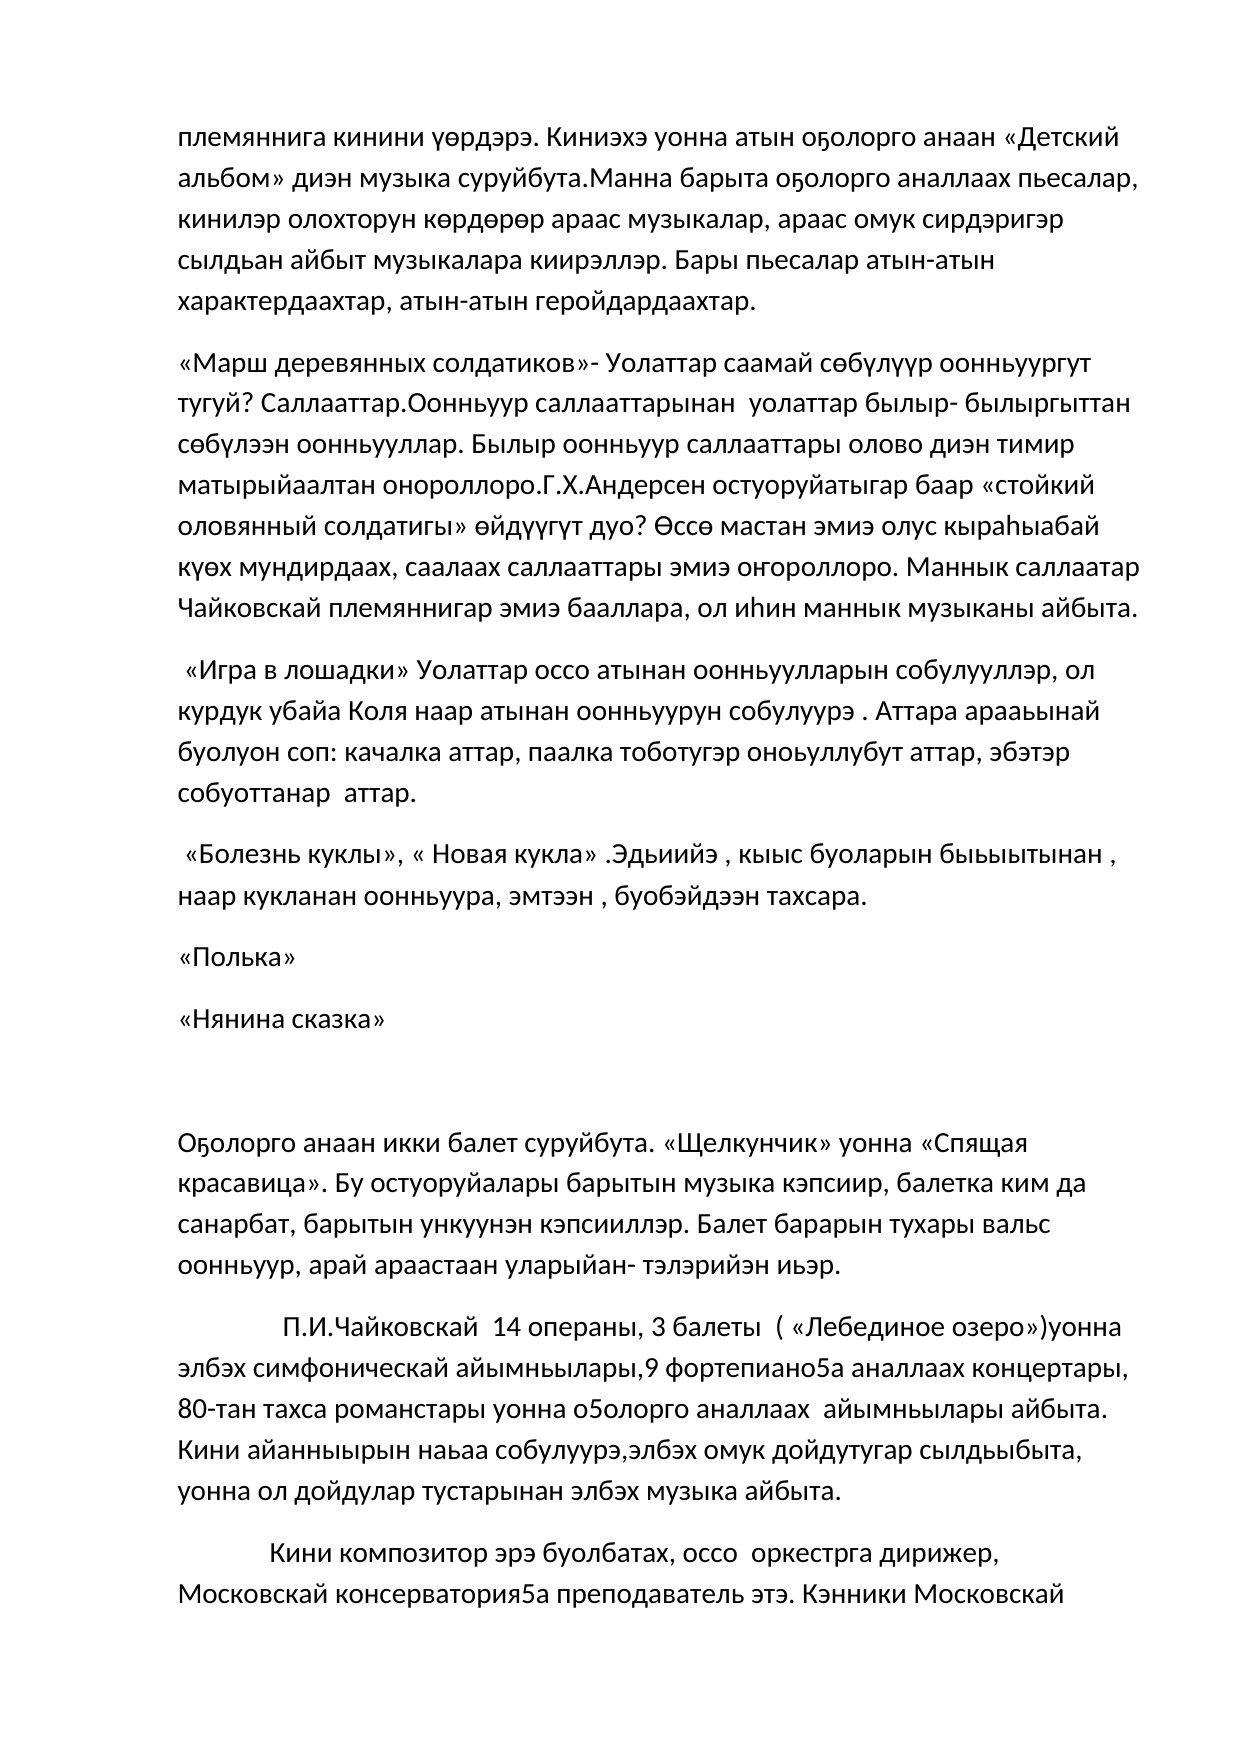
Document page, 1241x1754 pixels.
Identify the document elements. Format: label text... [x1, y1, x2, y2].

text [177, 1534, 1152, 1610]
text «Болезнь куклы», « Новая кукла» .Эдьиийэ , кыыс буоларын быьыытынан , наар кукланан оонньуура, эмтээн , буобэйдээн тахсара. [177, 836, 1152, 912]
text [177, 118, 1152, 317]
text Оҕолорго анаан икки балет суруйбута. «Щелкунчик» уонна «Спящая красавица». Бу остуоруйалары барытын музыка кэпсиир, балетка ким да санарбат, барытын ункуунэн кэпсииллэр. Балет барарын тухары вальс оонньуур, арай араастаан уларыйан- тэлэрийэн иьэр. [177, 1124, 1152, 1282]
text П.И.Чайковскай 14 операны, 3 балеты ( «Лебединое озеро»)уонна элбэх симфоническай айымньылары,9 фортепиано5а аналлаах концертары, 80-тан тахса романстары уонна о5олорго аналлаах айымньылары айбыта. Кини айанныырын наьаа собулуурэ,элбэх омук дойдутугар сылдьыбыта, уонна ол дойдулар тустарынан элбэх музыка айбыта. [177, 1308, 1152, 1508]
text «Марш деревянных солдатиков»- Уолаттар саамай сөбүлүүр оонньуургут тугуй? Саллааттар.Оонньуур саллааттарынан уолаттар былыр- былыргыттан сөбүлээн оонньууллар. Былыр оонньуур саллааттары олово диэн тимир матырыйаалтан онороллоро.Г.Х.Андерсен остуоруйатыгар баар «стойкий оловянный солдатигы» өйдүүгүт дуо? Ɵссө мастан эмиэ олус кыраhыабай күөх мундирдаах, саалаах саллааттары эмиэ оҥороллоро. Маннык саллаатар Чайковскай племяннигар эмиэ бааллара, ол иhин маннык музыканы айбыта. [177, 344, 1152, 625]
text «Игра в лошадки» Уолаттар оссо атынан оонньуулларын собулууллэр, ол курдук убайа Коля наар атынан оонньуурун собулуурэ . Аттара арааьынай буолуон соп: качалка аттар, паалка тоботугэр оноьуллубут аттар, эбэтэр собуоттанар аттар. [177, 651, 1152, 809]
text «Полька» [177, 938, 1152, 974]
text «Нянина сказка» [177, 1000, 1152, 1036]
